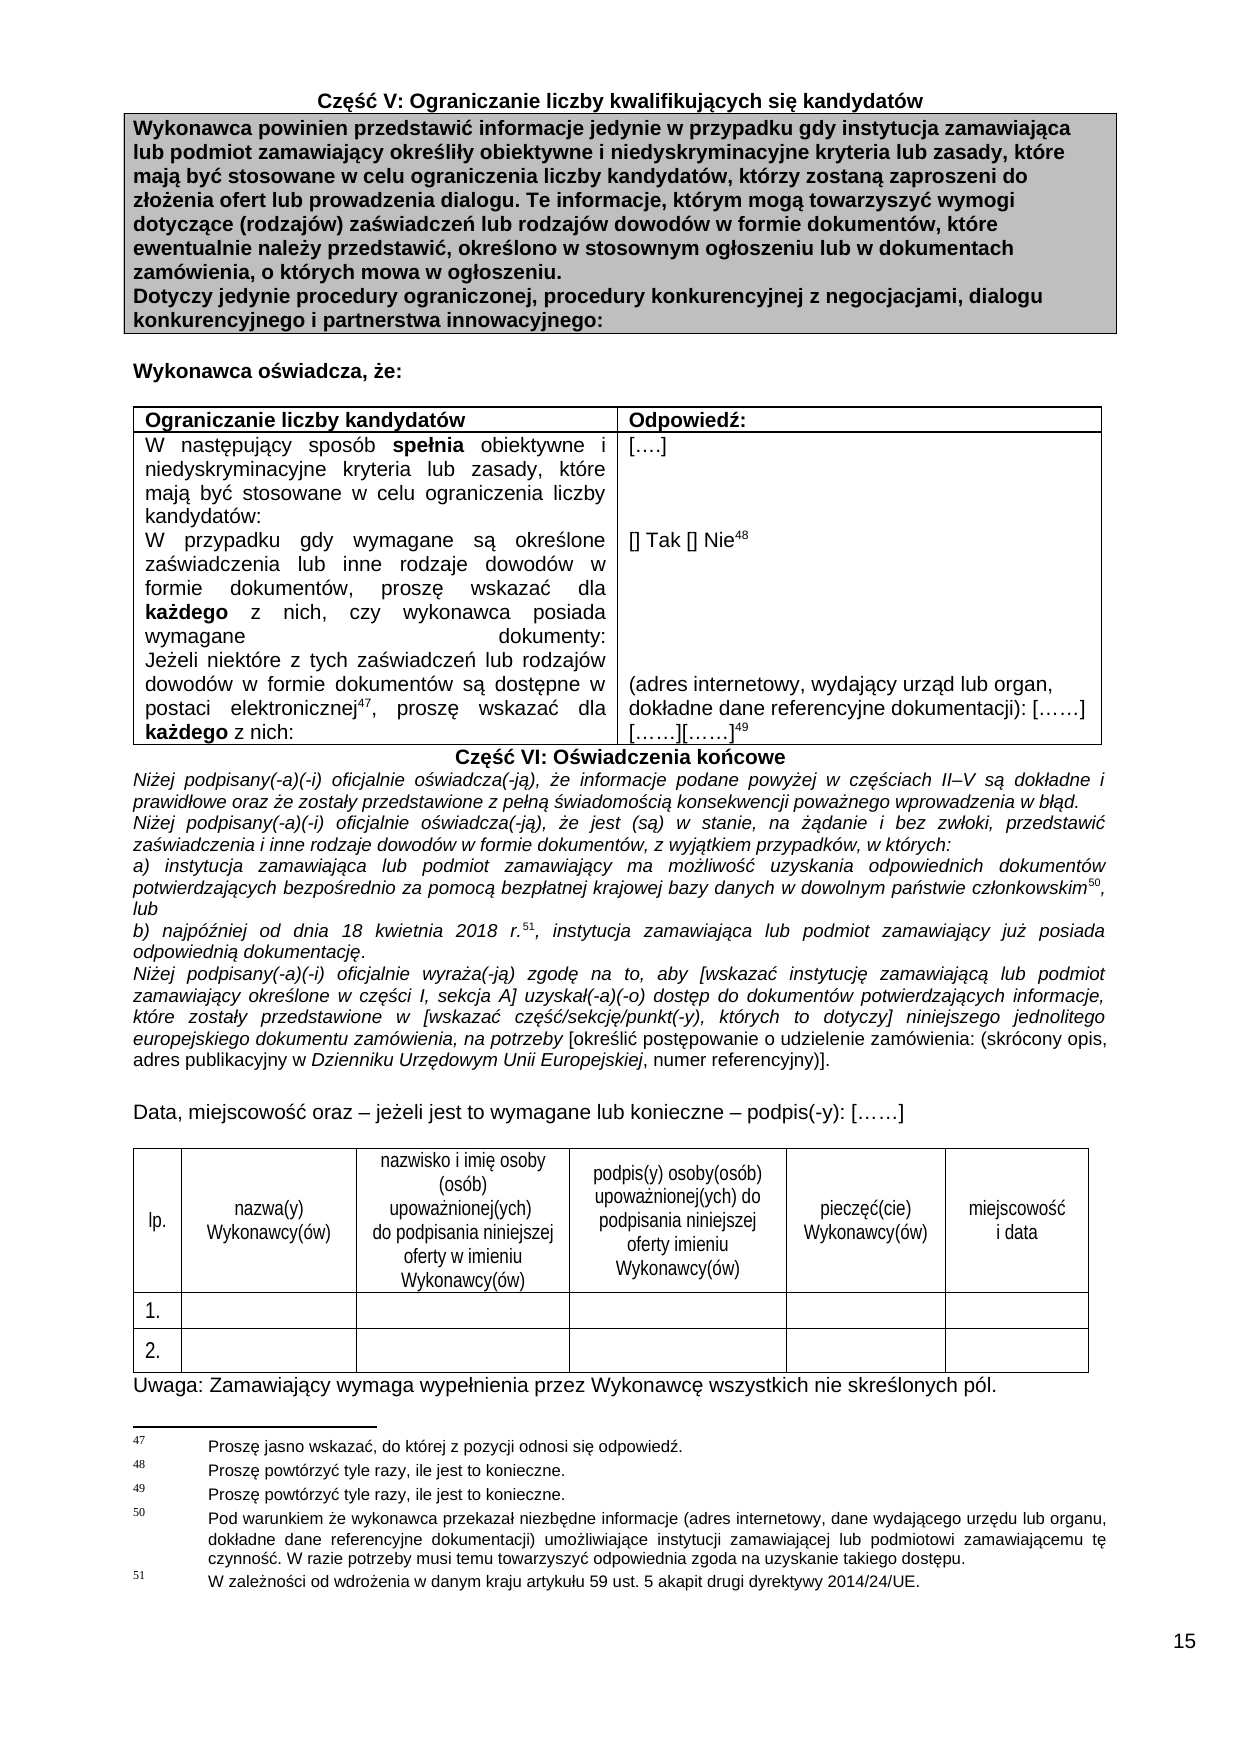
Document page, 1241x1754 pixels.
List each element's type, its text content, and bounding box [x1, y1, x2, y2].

table_header nazwa(y) Wykonawcy(ów) [182, 1149, 356, 1292]
table_header nazwisko i imię osoby (osób) upoważnionej(ych) do podpisania niniejszej oferty w imieniu Wykonawcy(ów) [357, 1149, 569, 1292]
table_cell [182, 1329, 356, 1372]
table_header lp. [134, 1149, 181, 1292]
table_cell [570, 1329, 786, 1372]
table_header miejscowość i data [946, 1149, 1088, 1292]
text b) najpóźniej od dnia 18 kwietnia 2018 r., instytucja zamawiająca lub podmiot zamawiający już posiada odpowiednią dokumentację. [133, 920, 1107, 963]
text a) instytucja zamawiająca lub podmiot zamawiający ma możliwość uzyskania odpowiednich dokumentów potwierdzających bezpośrednio za pomocą bezpłatnej krajowej bazy danych w dowolnym państwie członkowskim, lub [133, 855, 1107, 920]
table_header podpis(y) osoby(osób) upoważnionej(ych) do podpisania niniejszej oferty imieniu Wykonawcy(ów) [570, 1149, 786, 1292]
text Uwaga: Zamawiający wymaga wypełnienia przez Wykonawcę wszystkich nie skreślonych pól. [133, 1373, 1107, 1397]
text Wykonawca oświadcza, że: [133, 358, 1107, 382]
table_cell [570, 1293, 786, 1328]
text Niżej podpisany(-a)(-i) oficjalnie oświadcza(-ją), że informacje podane powyżej w częściach II–V są dokładne i prawidłowe oraz że zostały przedstawione z pełną świadomością konsekwencji poważnego wprowadzenia w błąd. [133, 769, 1107, 812]
text Niżej podpisany(-a)(-i) oficjalnie oświadcza(-ją), że jest (są) w stanie, na żądanie i bez zwłoki, przedstawić zaświadczenia i inne rodzaje dowodów w formie dokumentów, z wyjątkiem przypadków, w których: [133, 812, 1107, 855]
table_cell [946, 1329, 1088, 1372]
table_header pieczęć(cie) Wykonawcy(ów) [787, 1149, 945, 1292]
text Niżej podpisany(-a)(-i) oficjalnie wyraża(-ją) zgodę na to, aby [wskazać instytucję zamawiającą lub podmiot zamawiający określone w części I, sekcja A] uzyskał(-a)(-o) dostęp do dokumentów potwierdzających informacje, które zostały przedstawione w [wskazać część/sekcję/punkt(-y), których to dotyczy] niniejszego jednolitego europejskiego dokumentu zamówienia, na potrzeby [określić postępowanie o udzielenie zamówienia: (skrócony opis, adres publikacyjny w Dzienniku Urzędowym Unii Europejskiej, numer referencyjny)]. [133, 963, 1107, 1071]
text Data, miejscowość oraz – jeżeli jest to wymagane lub konieczne – podpis(-y): [……] [133, 1099, 1107, 1123]
table_cell 1. [134, 1293, 181, 1328]
text Wykonawca powinien przedstawić informacje jedynie w przypadku gdy instytucja zamawiająca lub podmiot zamawiający określiły obiektywne i niedyskryminacyjne kryteria lub zasady, które mają być stosowane w celu ograniczenia liczby kandydatów, którzy zostaną zaproszeni do złożenia ofert lub prowadzenia dialogu. Te informacje, którym mogą towarzyszyć wymogi dotyczące (rodzajów) zaświadczeń lub rodzajów dowodów w formie dokumentów, które ewentualnie należy przedstawić, określono w stosownym ogłoszeniu lub w dokumentach zamówienia, o których mowa w ogłoszeniu. Dotyczy jedynie procedury ograniczonej, procedury konkurencyjnej z negocjacjami, dialogu konkurencyjnego i partnerstwa innowacyjnego: [125, 114, 1116, 333]
table_cell [357, 1293, 569, 1328]
table_cell [182, 1293, 356, 1328]
table_header Odpowiedź: [618, 408, 1101, 431]
title Część V: Ograniczanie liczby kwalifikujących się kandydatów [133, 89, 1107, 113]
table_cell [357, 1329, 569, 1372]
table_cell W następujący sposób spełnia obiektywne i niedyskryminacyjne kryteria lub zasady, które mają być stosowane w celu ograniczenia liczby kandydatów: W przypadku gdy wymagane są określone zaświadczenia lub inne rodzaje dowodów w formie dokumentów, proszę wskazać dla każdego z nich, czy wykonawca posiada wymagane dokumenty: Jeżeli niektóre z tych zaświadczeń lub rodzajów dowodów w formie dokumentów są dostępne w postaci elektronicznej, proszę wskazać dla każdego z nich: [134, 433, 617, 744]
table_cell 2. [134, 1329, 181, 1372]
table_cell [946, 1293, 1088, 1328]
table_cell [787, 1293, 945, 1328]
title Część VI: Oświadczenia końcowe [133, 745, 1107, 769]
table_cell [787, 1329, 945, 1372]
table_cell [….] [] Tak [] Nie (adres internetowy, wydający urząd lub organ, dokładne dane referencyjne dokumentacji): [……][……][……] [618, 433, 1101, 744]
table_header Ograniczanie liczby kandydatów [134, 408, 617, 431]
